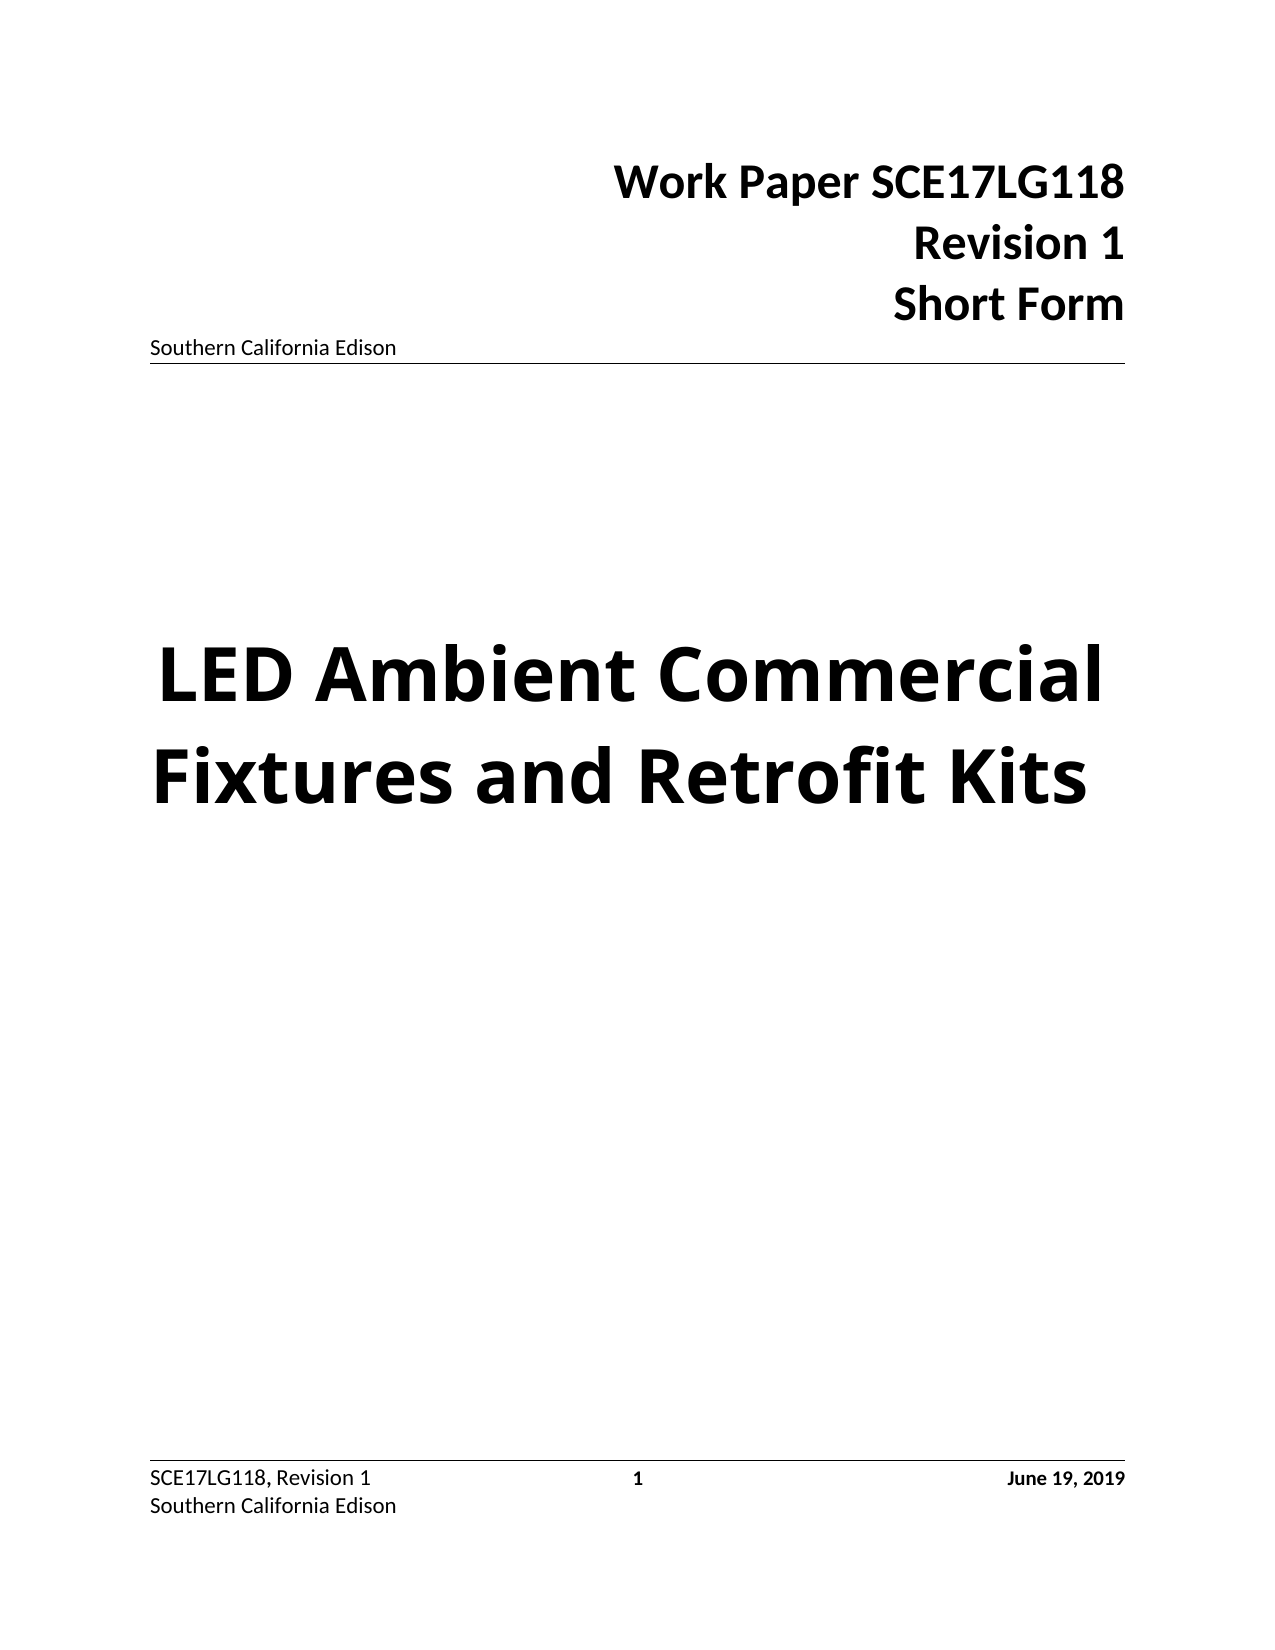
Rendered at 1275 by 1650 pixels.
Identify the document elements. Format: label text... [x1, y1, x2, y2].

text Short Form [150, 272, 1125, 333]
text LED Ambient Commercial Fixtures and Retrofit Kits [150, 621, 1125, 826]
text Work Paper [150, 150, 1125, 211]
